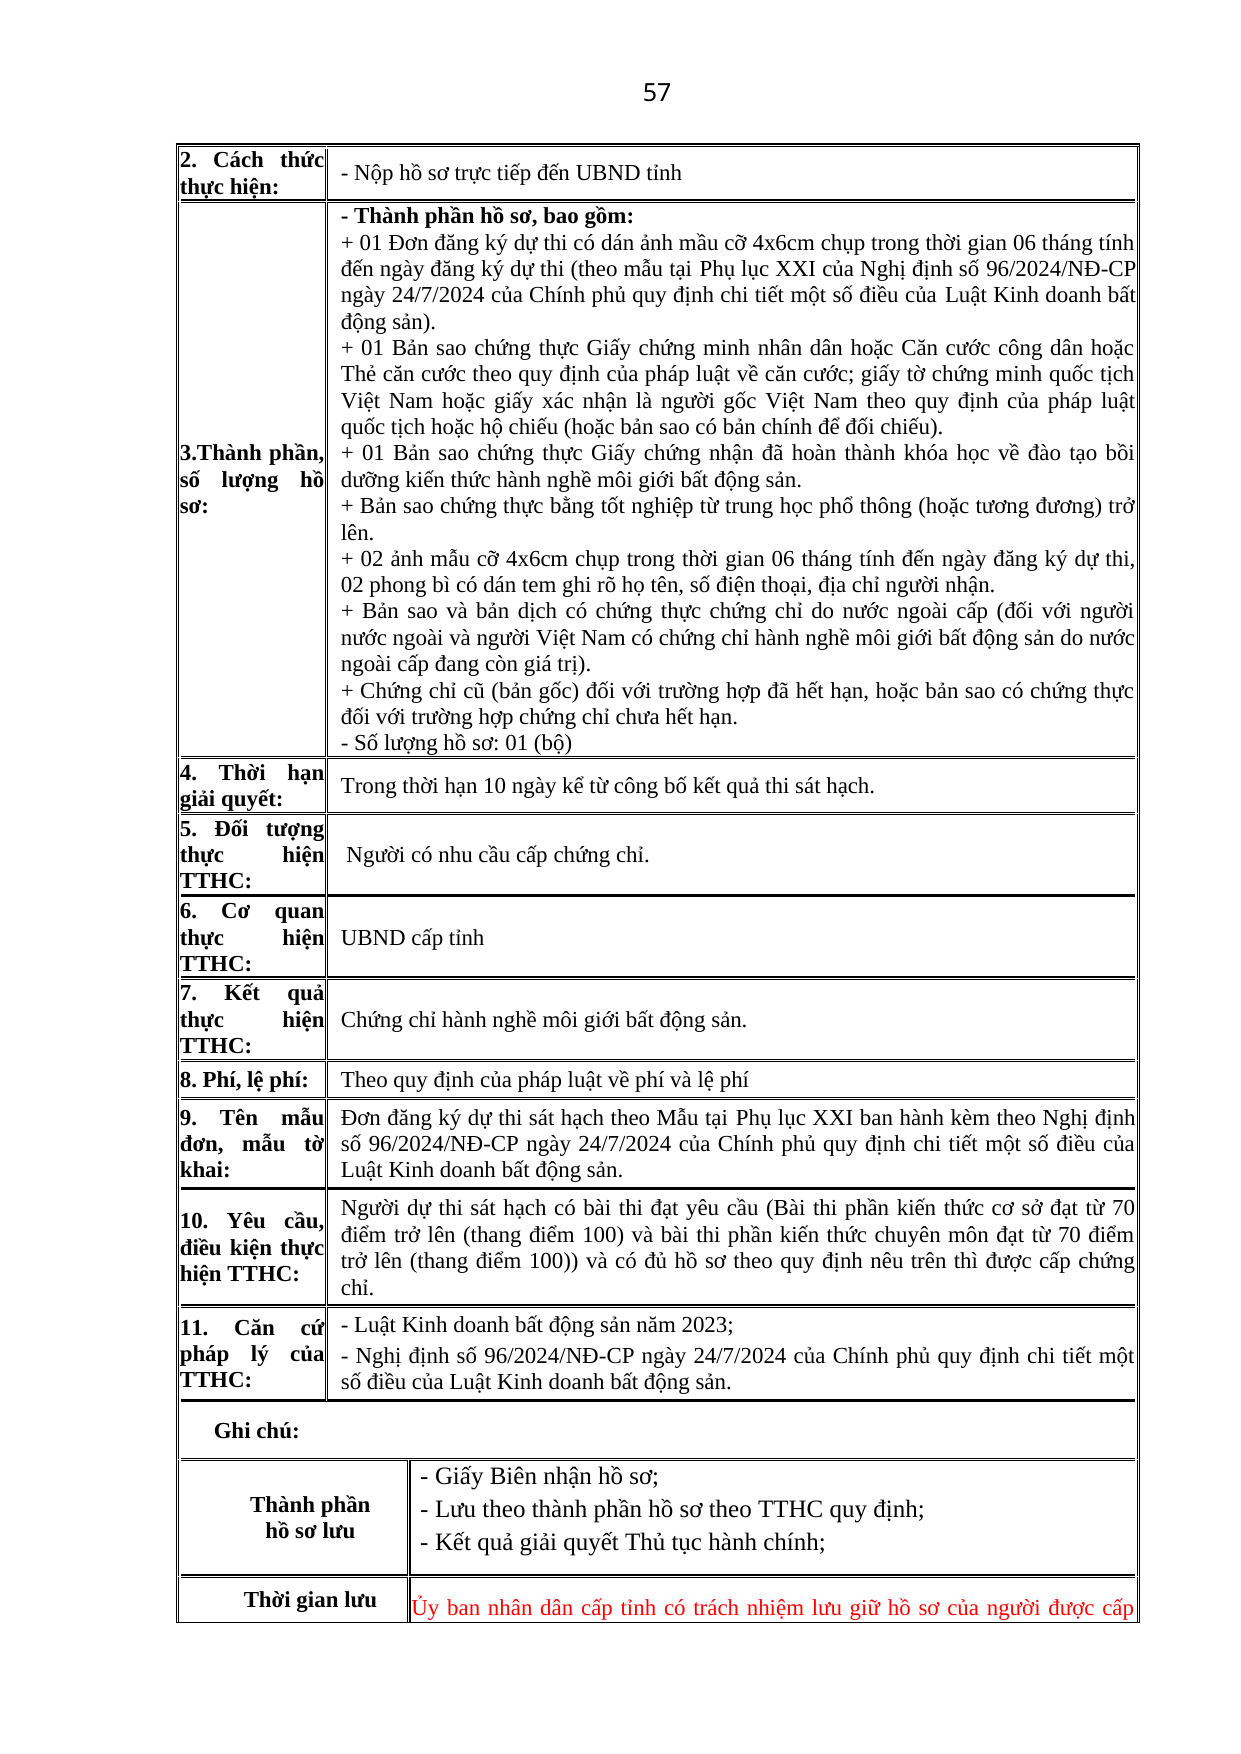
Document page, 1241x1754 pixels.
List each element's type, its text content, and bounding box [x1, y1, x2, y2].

table_cell 8. Phí, lệ phí: [179, 1059, 325, 1096]
table_cell 7. Kết quả thực hiện TTHC: [179, 976, 325, 1058]
table_cell - Nộp hồ sơ trực tiếp đến UBND tỉnh [326, 147, 1137, 199]
table_cell Trong thời hạn 10 ngày kể từ công bố kết quả thi sát hạch. [326, 756, 1138, 812]
table_cell 2. Cách thức thực hiện: [179, 147, 326, 199]
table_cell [179, 1574, 407, 1622]
table_cell Theo quy định của pháp luật về phí và lệ phí [328, 1059, 1137, 1096]
table_cell 11. Căn cứ pháp lý của TTHC: [179, 1304, 325, 1399]
table_cell Ghi chú: [179, 1399, 1137, 1458]
table_cell Chứng chỉ hành nghề môi giới bất động sản. [328, 976, 1137, 1058]
table_cell 3.Thành phần, số lượng hồ sơ: [179, 199, 325, 756]
table_cell Người dự thi sát hạch có bài thi đạt yêu cầu (Bài thi phần kiến thức cơ sở đạt từ 70 điểm trở lên (thang điểm 100) và bài thi phần kiến thức chuyên môn đạt từ 70 điểm trở lên (thang điểm 100)) và có đủ hồ sơ theo quy định nêu trên thì được cấp chứng chỉ. [328, 1187, 1137, 1304]
table_cell - Thành phần hồ sơ, bao gồm: + 01 Đơn đăng ký dự thi có dán ảnh mầu cỡ 4x6cm chụp trong thời gian 06 tháng tính đến ngày đăng ký dự thi (theo mẫu tại Phụ lục XXI của Nghị định số 96/2024/NĐ-CP ngày 24/7/2024 của Chính phủ quy định chi tiết một số điều của Luật Kinh doanh bất động sản). + 01 Bản sao chứng thực Giấy chứng minh nhân dân hoặc Căn cước công dân hoặc Thẻ căn cước theo quy định của pháp luật về căn cước; giấy tờ chứng minh quốc tịch Việt Nam hoặc giấy xác nhận là người gốc Việt Nam theo quy định của pháp luật quốc tịch hoặc hộ chiếu (hoặc bản sao có bản chính để đối chiếu). + 01 Bản sao chứng thực Giấy chứng nhận đã hoàn thành khóa học về đào tạo bồi dưỡng kiến thức hành nghề môi giới bất động sản. + Bản sao chứng thực bằng tốt nghiệp từ trung học phổ thông (hoặc tương đương) trở lên. + 02 ảnh mẫu cỡ 4x6cm chụp trong thời gian 06 tháng tính đến ngày đăng ký dự thi, 02 phong bì có dán tem ghi rõ họ tên, số điện thoại, địa chỉ người nhận. + Bản sao và bản dịch có chứng thực chứng chỉ do nước ngoài cấp (đối với người nước ngoài và người Việt Nam có chứng chỉ hành nghề môi giới bất động sản do nước ngoài cấp đang còn giá trị). + Chứng chỉ cũ (bản gốc) đối với trường hợp đã hết hạn, hoặc bản sao có chứng thực đối với trường hợp chứng chỉ chưa hết hạn. - Số lượng hồ sơ: 01 (bộ) [328, 199, 1137, 756]
table_cell Thành phần hồ sơ lưu [177, 1458, 409, 1574]
table_cell 9. Tên mẫu đơn, mẫu tờ khai: [179, 1096, 325, 1187]
table_cell 5. Đối tượng thực hiện TTHC: [177, 812, 326, 894]
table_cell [411, 1574, 1137, 1622]
table_cell 10. Yêu cầu, điều kiện thực hiện TTHC: [179, 1187, 325, 1304]
table_cell Đơn đăng ký dự thi sát hạch theo Mẫu tại Phụ lục XXI ban hành kèm theo Nghị định số 96/2024/NĐ-CP ngày 24/7/2024 của Chính phủ quy định chi tiết một số điều của Luật Kinh doanh bất động sản. [328, 1096, 1137, 1187]
table_cell - Luật Kinh doanh bất động sản năm 2023; - Nghị định số 96/2024/NĐ-CP ngày 24/7/2024 của Chính phủ quy định chi tiết một số điều của Luật Kinh doanh bất động sản. [328, 1304, 1137, 1399]
table_cell Người có nhu cầu cấp chứng chỉ. [326, 812, 1138, 894]
table_cell Giấy Biên nhận hồ sơ; Lưu theo thành phần hồ sơ theo TTHC quy định; Kết quả giải quyết Thủ tục hành chính; [409, 1458, 1138, 1574]
table_cell UBND cấp tỉnh [328, 894, 1137, 976]
table_cell 4. Thời hạn giải quyết: [177, 756, 326, 812]
table_cell 6. Cơ quan thực hiện TTHC: [179, 894, 325, 976]
